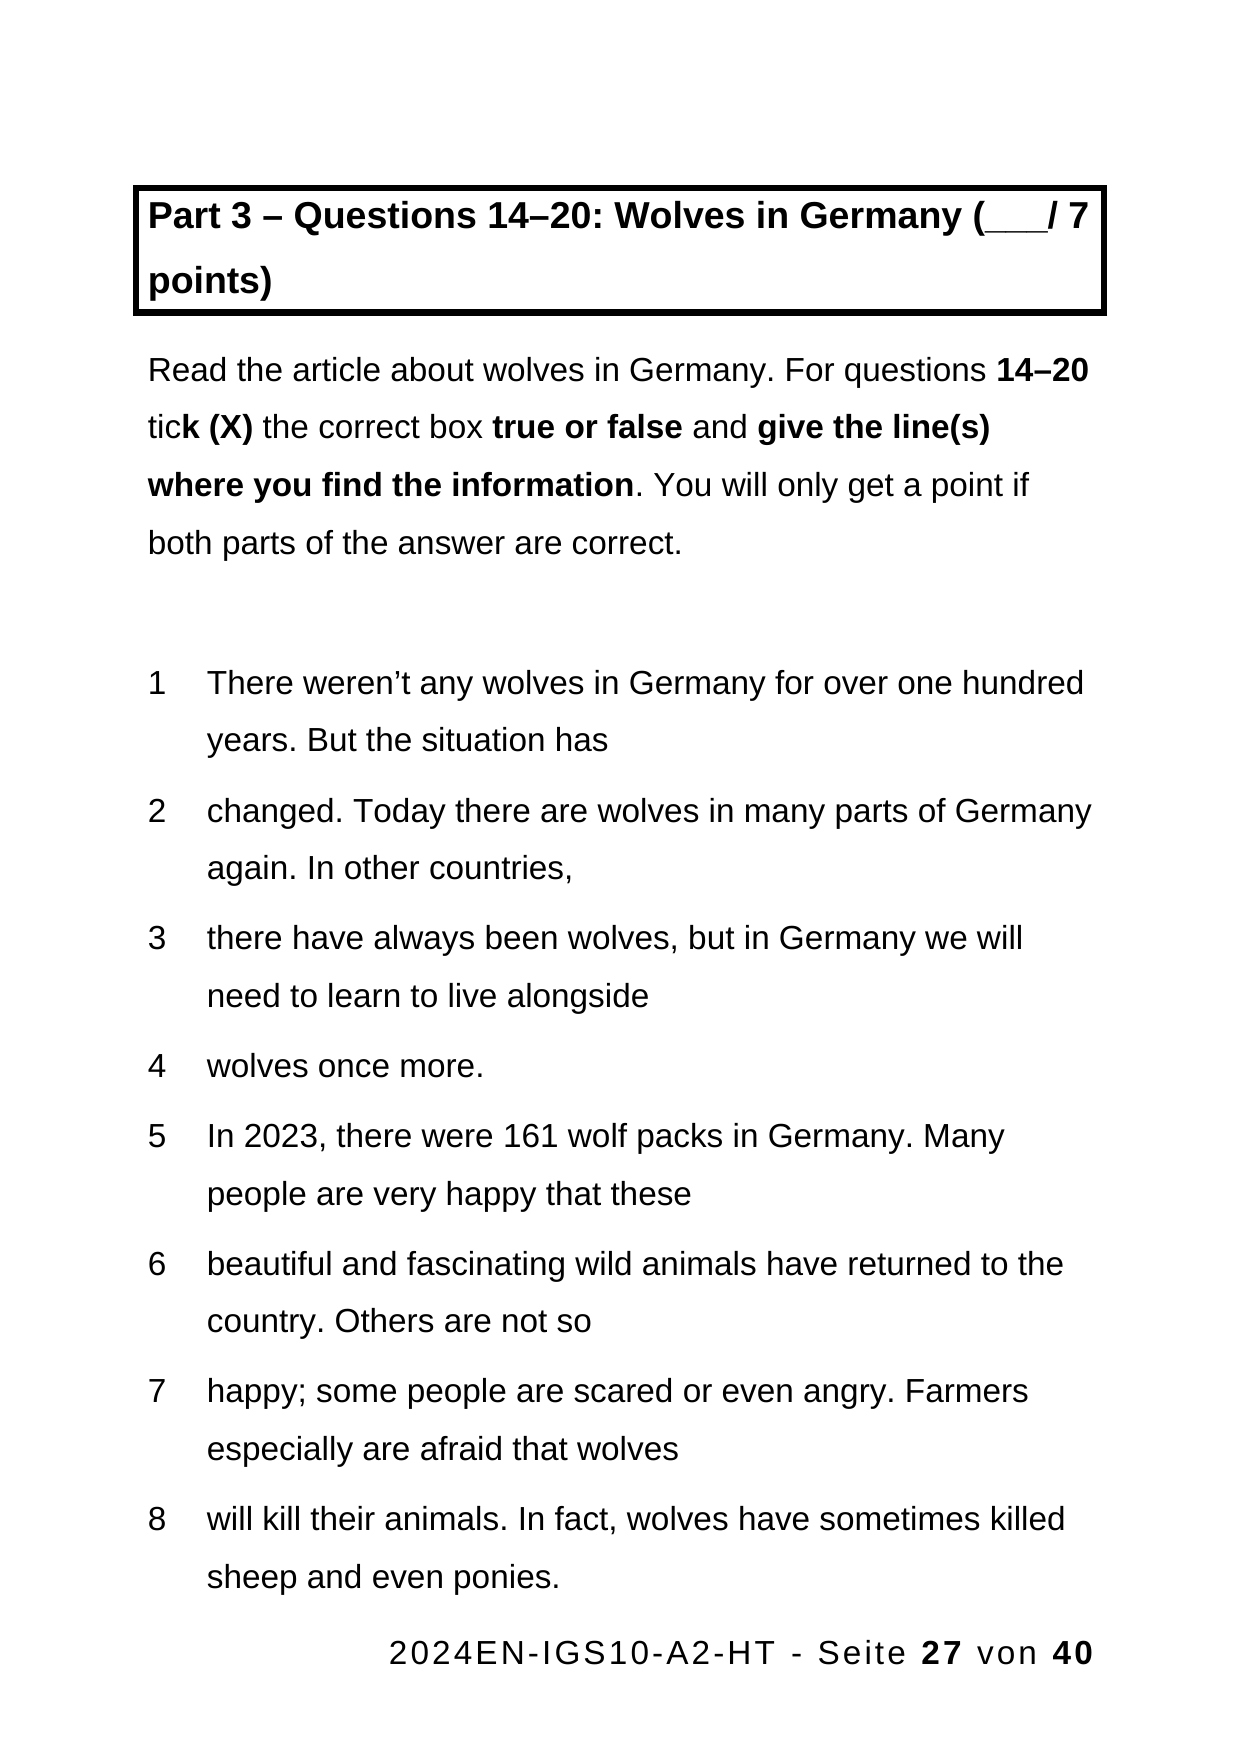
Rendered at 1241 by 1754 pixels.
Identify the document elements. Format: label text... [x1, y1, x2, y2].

list 8 will kill their animals. In fact, wolves have sometimes killed sheep and even ponies. [148, 1499, 1093, 1595]
list 7 happy; some people are scared or even angry. Farmers especially are afraid that wolves [148, 1372, 1093, 1468]
subtitle Part 3 – Questions 14–20: Wolves in Germany (___/ 7 points) [139, 191, 1101, 309]
list 3 there have always been wolves, but in Germany we will need to learn to live alongside [148, 918, 1093, 1014]
text Read the article about wolves in Germany. For questions 14–20 tick (X) the correct box true or false and give the line(s) where you find the information. You will only get a point if both parts of the answer are correct. [148, 350, 1093, 561]
list 2 changed. Today there are wolves in many parts of Germany again. In other countries, [148, 791, 1093, 887]
list 1 There weren’t any wolves in Germany for over one hundred years. But the situation has [148, 663, 1093, 759]
list 4 wolves once more. [148, 1046, 1093, 1084]
list 5 In 2023, there were 161 wolf packs in Germany. Many people are very happy that these [148, 1116, 1093, 1212]
list 6 beautiful and fascinating wild animals have returned to the country. Others are not so [148, 1244, 1093, 1340]
